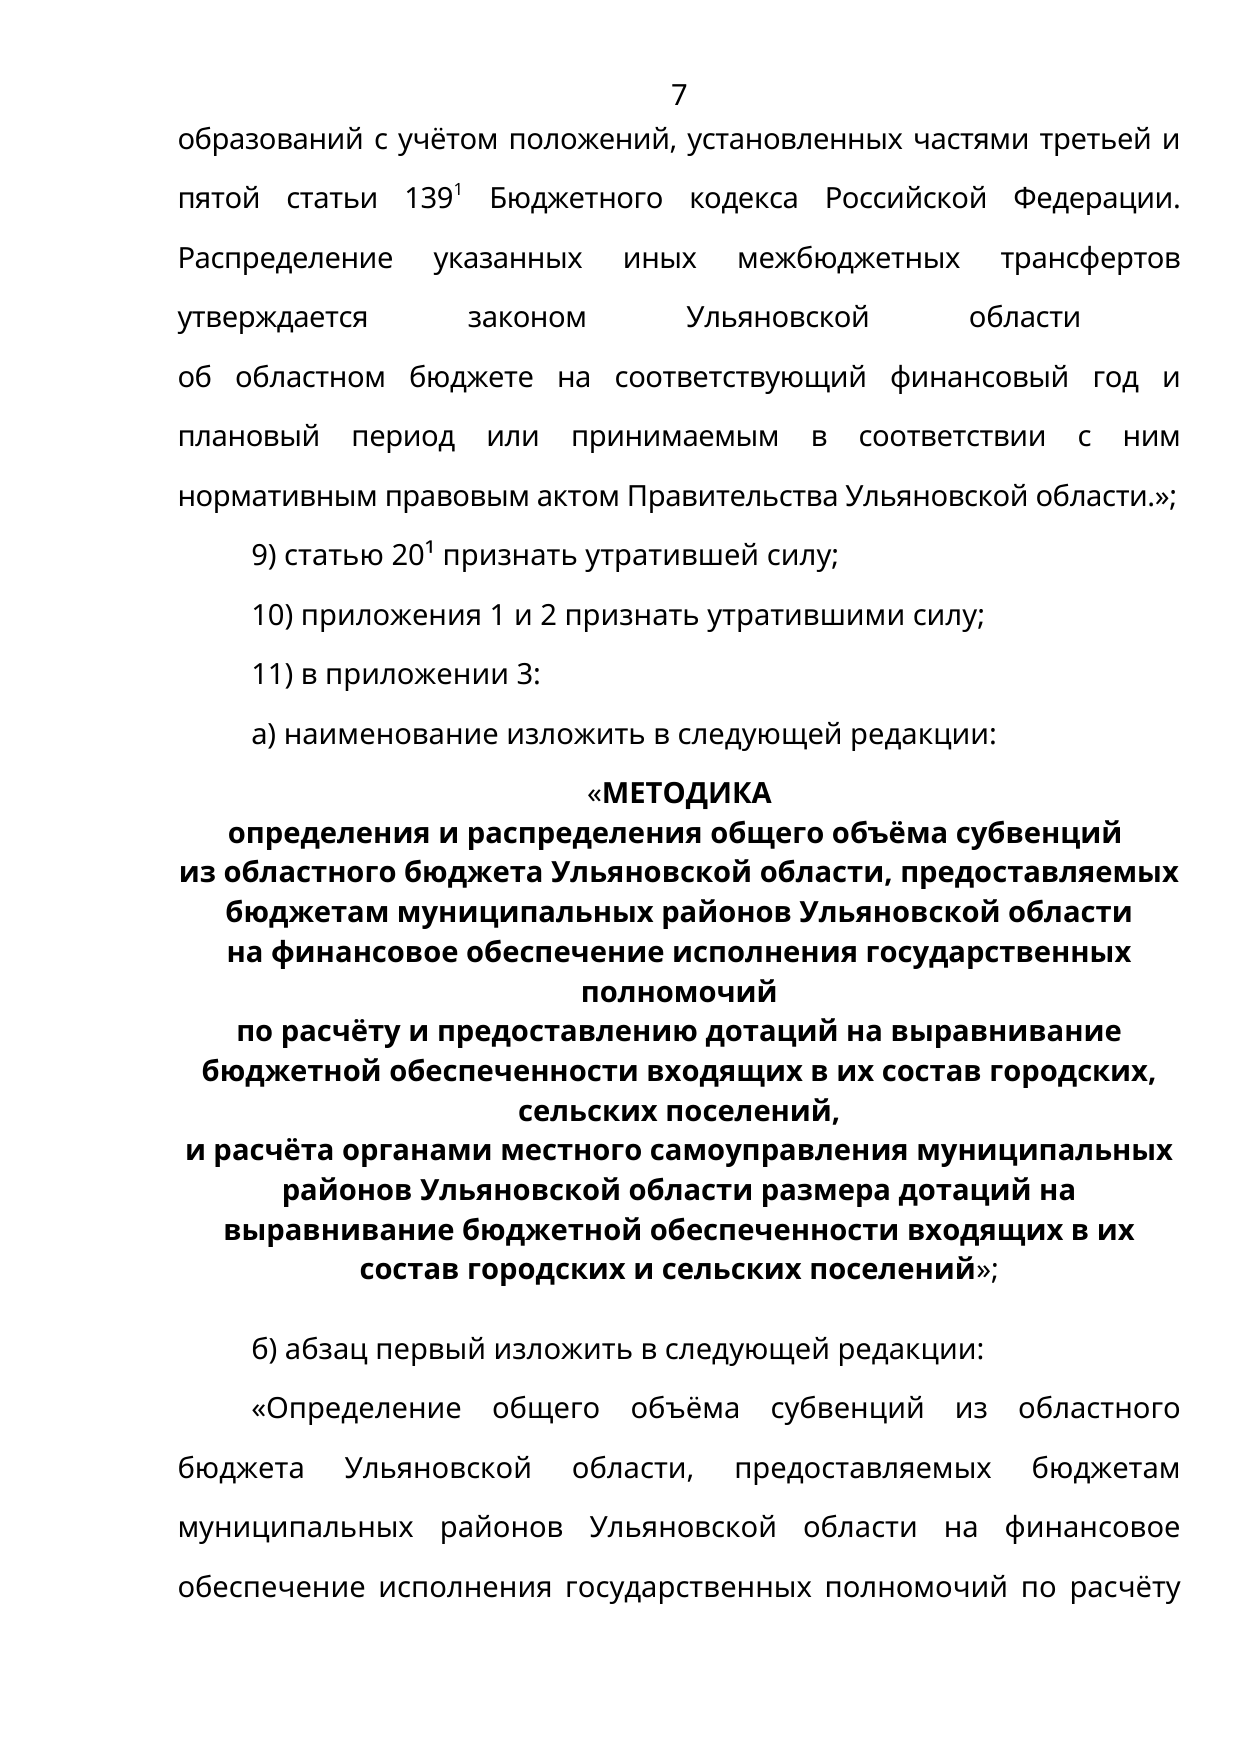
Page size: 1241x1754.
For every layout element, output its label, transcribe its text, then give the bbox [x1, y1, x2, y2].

text 11) в приложении 3: [177, 653, 1181, 693]
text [177, 1387, 1181, 1606]
text б) абзац первый изложить в следующей редакции: [177, 1328, 1181, 1368]
text 10) приложения 1 и 2 признать утратившими силу; [177, 594, 1181, 634]
text по расчёту и предоставлению дотаций на выравнивание бюджетной обеспеченности входящих в их состав городских, сельских поселений, [177, 1011, 1181, 1129]
text определения и распределения общего объёма субвенций из областного бюджета Ульяновской области, предоставляемых бюджетам муниципальных районов Ульяновской области [177, 812, 1181, 931]
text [177, 118, 1181, 515]
text а) наименование изложить в следующей редакции: [177, 713, 1181, 753]
text и расчёта органами местного самоуправления муниципальных районов Ульяновской области размера дотаций на выравнивание бюджетной обеспеченности входящих в их состав городских и сельских поселений»; [177, 1129, 1181, 1288]
text «МЕТОДИКА [177, 772, 1181, 812]
text 9) статью 20¹ признать утратившей силу; [177, 534, 1181, 574]
text на финансовое обеспечение исполнения государственных полномочий [177, 931, 1181, 1011]
